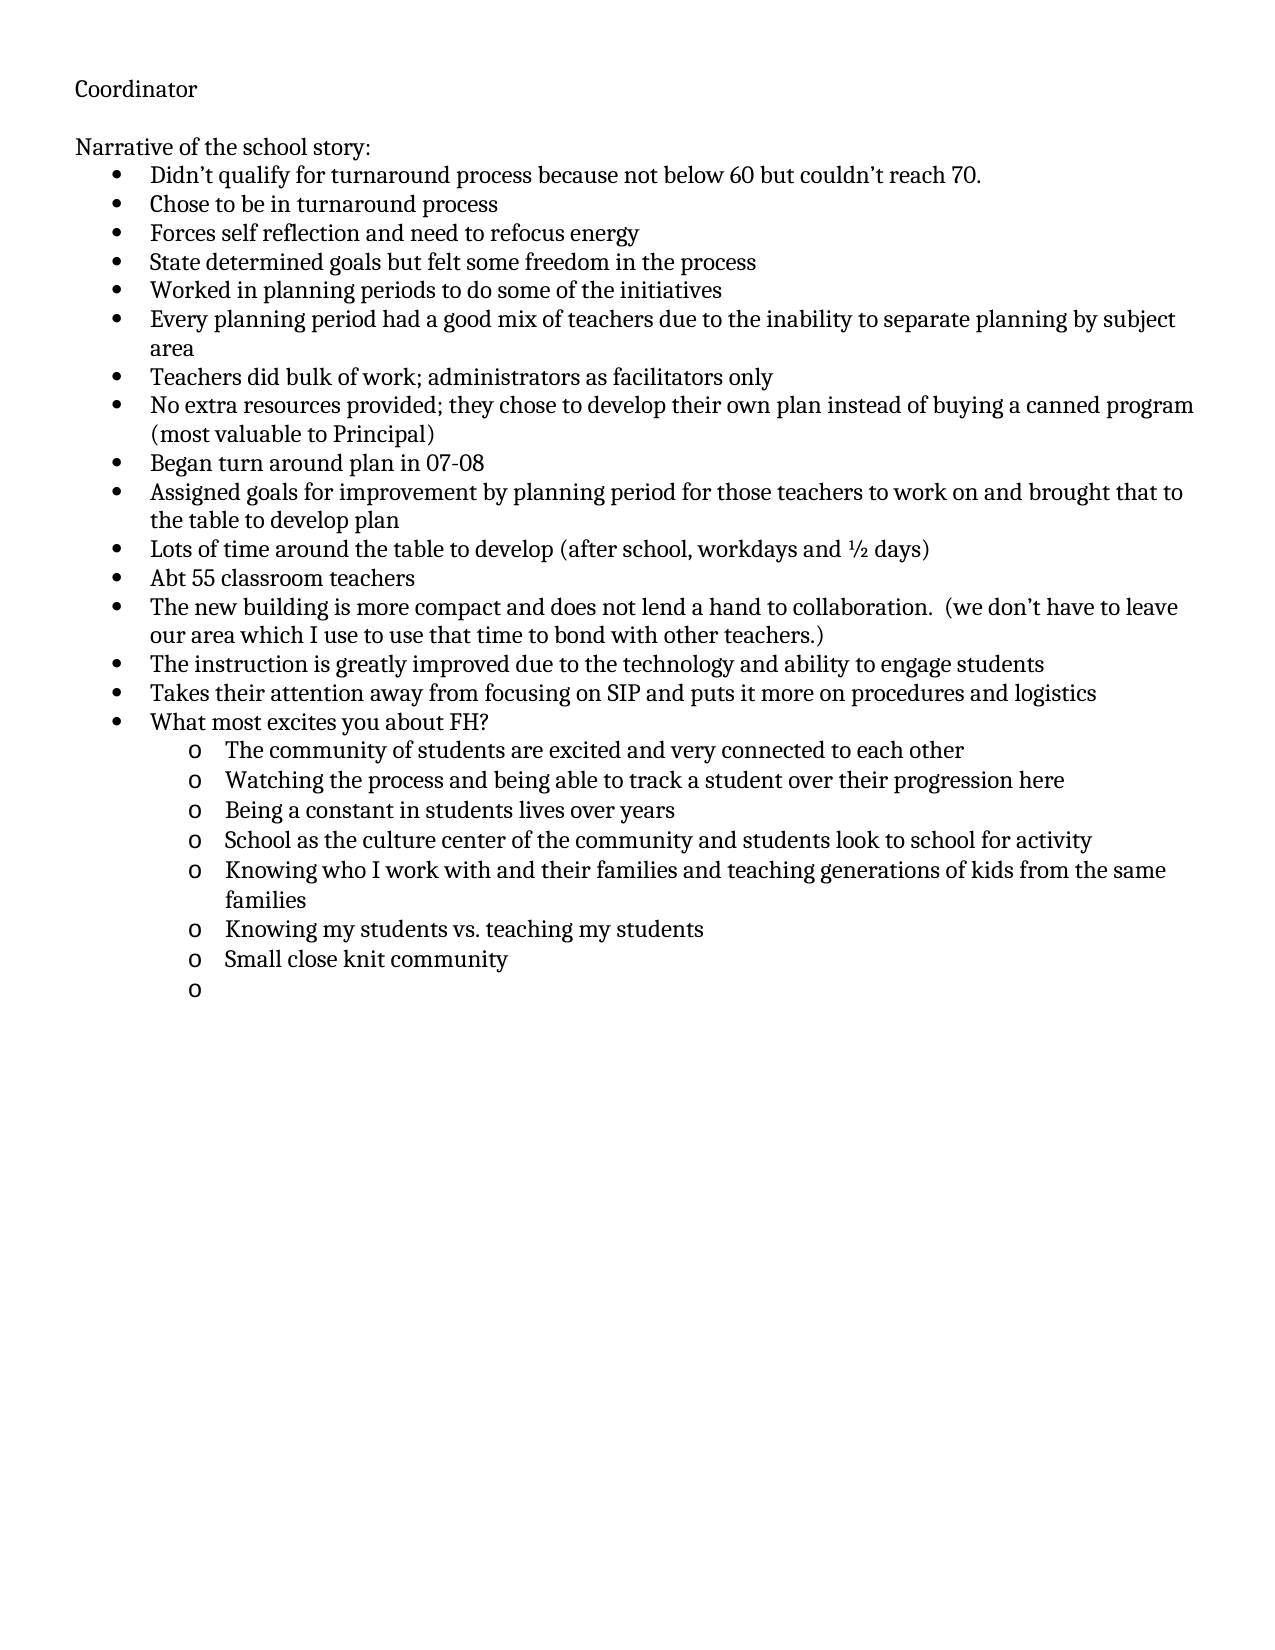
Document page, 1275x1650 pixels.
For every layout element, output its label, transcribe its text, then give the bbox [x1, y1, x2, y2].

list Didn’t qualify for turnaround process because not below 60 but couldn’t reach 70. [112, 161, 1200, 190]
list The instruction is greatly improved due to the technology and ability to engage students [112, 650, 1200, 679]
list What most excites you about FH? [112, 707, 1200, 736]
list The community of students are excited and very connected to each other [187, 736, 1200, 766]
list Chose to be in turnaround process [112, 190, 1200, 219]
list School as the culture center of the community and students look to school for activity [187, 826, 1200, 856]
list Lots of time around the table to develop (after school, workdays and ½ days) [112, 535, 1200, 564]
list Being a constant in students lives over years [187, 796, 1200, 826]
list No extra resources provided; they chose to develop their own plan instead of buying a canned program (most valuable to Principal) [112, 391, 1200, 449]
list Began turn around plan in 07-08 [112, 449, 1200, 477]
list Knowing my students vs. teaching my students [187, 915, 1200, 945]
list Teachers did bulk of work; administrators as facilitators only [112, 362, 1200, 391]
list The new building is more compact and does not lend a hand to collaboration. (we don’t have to leave our area which I use to use that time to bond with other teachers.) [112, 592, 1200, 650]
list Assigned goals for improvement by planning period for those teachers to work on and brought that to the table to develop plan [112, 477, 1200, 535]
list Forces self reflection and need to refocus energy [112, 219, 1200, 247]
list Worked in planning periods to do some of the initiatives [112, 276, 1200, 305]
list Small close knit community [187, 945, 1200, 975]
list Abt 55 classroom teachers [112, 564, 1200, 592]
text Civics, Science, Math, & Testing Coordinator [75, 75, 1200, 104]
list State determined goals but felt some freedom in the process [112, 247, 1200, 276]
text Narrative of the school story: [75, 132, 1200, 161]
list Watching the process and being able to track a student over their progression here [187, 766, 1200, 796]
list Every planning period had a good mix of teachers due to the inability to separate planning by subject area [112, 305, 1200, 362]
list Knowing who I work with and their families and teaching generations of kids from the same families [187, 856, 1200, 915]
list Takes their attention away from focusing on SIP and puts it more on procedures and logistics [112, 679, 1200, 707]
